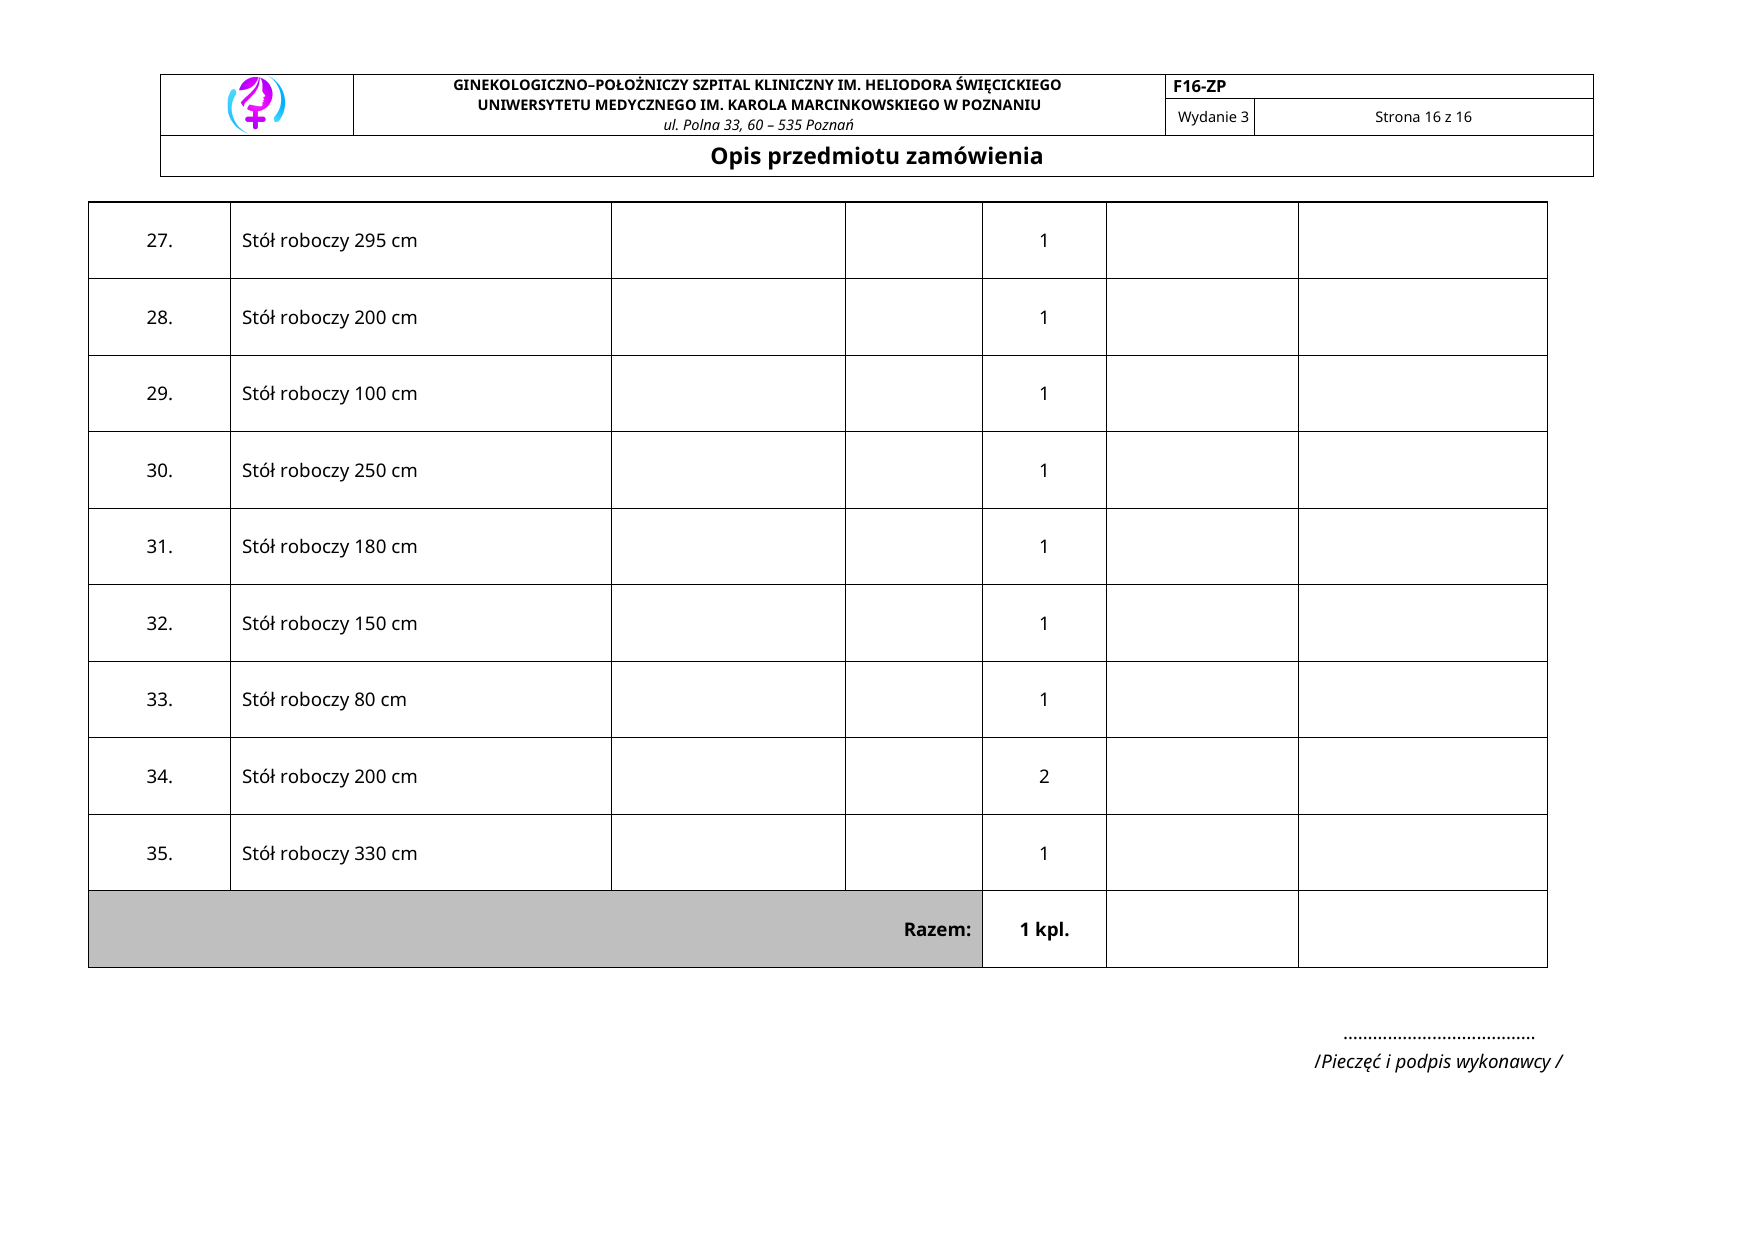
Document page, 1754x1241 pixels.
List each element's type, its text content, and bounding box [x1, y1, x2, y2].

table_cell [612, 738, 845, 814]
table_cell [846, 509, 982, 584]
table_cell 29. [89, 356, 230, 431]
table_cell [1299, 738, 1547, 814]
table_cell [1299, 279, 1547, 354]
table_cell [1107, 662, 1298, 737]
table_cell [1107, 738, 1298, 814]
table_cell [1299, 432, 1547, 508]
table_cell 1 [983, 585, 1106, 661]
table_cell [612, 585, 845, 661]
table_cell [1299, 662, 1547, 737]
table_cell [612, 279, 845, 354]
text /Pieczęć i podpis wykonawcy / [148, 1048, 1606, 1074]
table_cell [846, 279, 982, 354]
table_cell [1107, 891, 1298, 967]
table_cell Stół roboczy 200 cm [231, 279, 611, 354]
table_cell 27. [89, 203, 230, 278]
table_cell 28. [89, 279, 230, 354]
table_cell 33. [89, 662, 230, 737]
table_cell [612, 432, 845, 508]
table_cell Stół roboczy 295 cm [231, 203, 611, 278]
table_cell 1 [983, 509, 1106, 584]
table_cell Stół roboczy 80 cm [231, 662, 611, 737]
table_cell [612, 356, 845, 431]
table_cell [846, 203, 982, 278]
table_cell 2 [983, 738, 1106, 814]
table_cell Stół roboczy 180 cm [231, 509, 611, 584]
table_cell [846, 815, 982, 890]
table_cell 35. [89, 815, 230, 890]
table_cell [612, 509, 845, 584]
table_cell 32. [89, 585, 230, 661]
table_cell Stół roboczy 250 cm [231, 432, 611, 508]
table_cell [1299, 203, 1547, 278]
table_cell Stół roboczy 200 cm [231, 738, 611, 814]
table_cell 1 [983, 203, 1106, 278]
table_cell [1299, 891, 1547, 967]
table_cell [1107, 432, 1298, 508]
table_cell [1299, 356, 1547, 431]
table_cell Stół roboczy 100 cm [231, 356, 611, 431]
table_cell [1299, 509, 1547, 584]
table_cell 34. [89, 738, 230, 814]
table_cell [846, 432, 982, 508]
table_cell [1107, 585, 1298, 661]
table_cell 1 [983, 279, 1106, 354]
table_cell Razem: [89, 891, 982, 967]
table_cell [612, 203, 845, 278]
table_cell 31. [89, 509, 230, 584]
table_cell [612, 662, 845, 737]
table_cell [846, 738, 982, 814]
table_cell Stół roboczy 330 cm [231, 815, 611, 890]
table_cell 1 [983, 356, 1106, 431]
table_cell [846, 356, 982, 431]
table_cell [1107, 815, 1298, 890]
table_cell Stół roboczy 150 cm [231, 585, 611, 661]
table_cell 1 [983, 662, 1106, 737]
table_cell 1 kpl. [983, 891, 1106, 967]
text ………………………………… [148, 1019, 1536, 1044]
table_cell [846, 662, 982, 737]
table_cell 1 [983, 815, 1106, 890]
table_cell [846, 585, 982, 661]
table_cell [1107, 356, 1298, 431]
table_cell [1107, 279, 1298, 354]
table_cell [1299, 815, 1547, 890]
picture [227, 75, 287, 134]
table_cell [1107, 509, 1298, 584]
table_cell [1299, 585, 1547, 661]
table_cell [1107, 203, 1298, 278]
table_cell 1 [983, 432, 1106, 508]
table_cell [612, 815, 845, 890]
table_cell 30. [89, 432, 230, 508]
